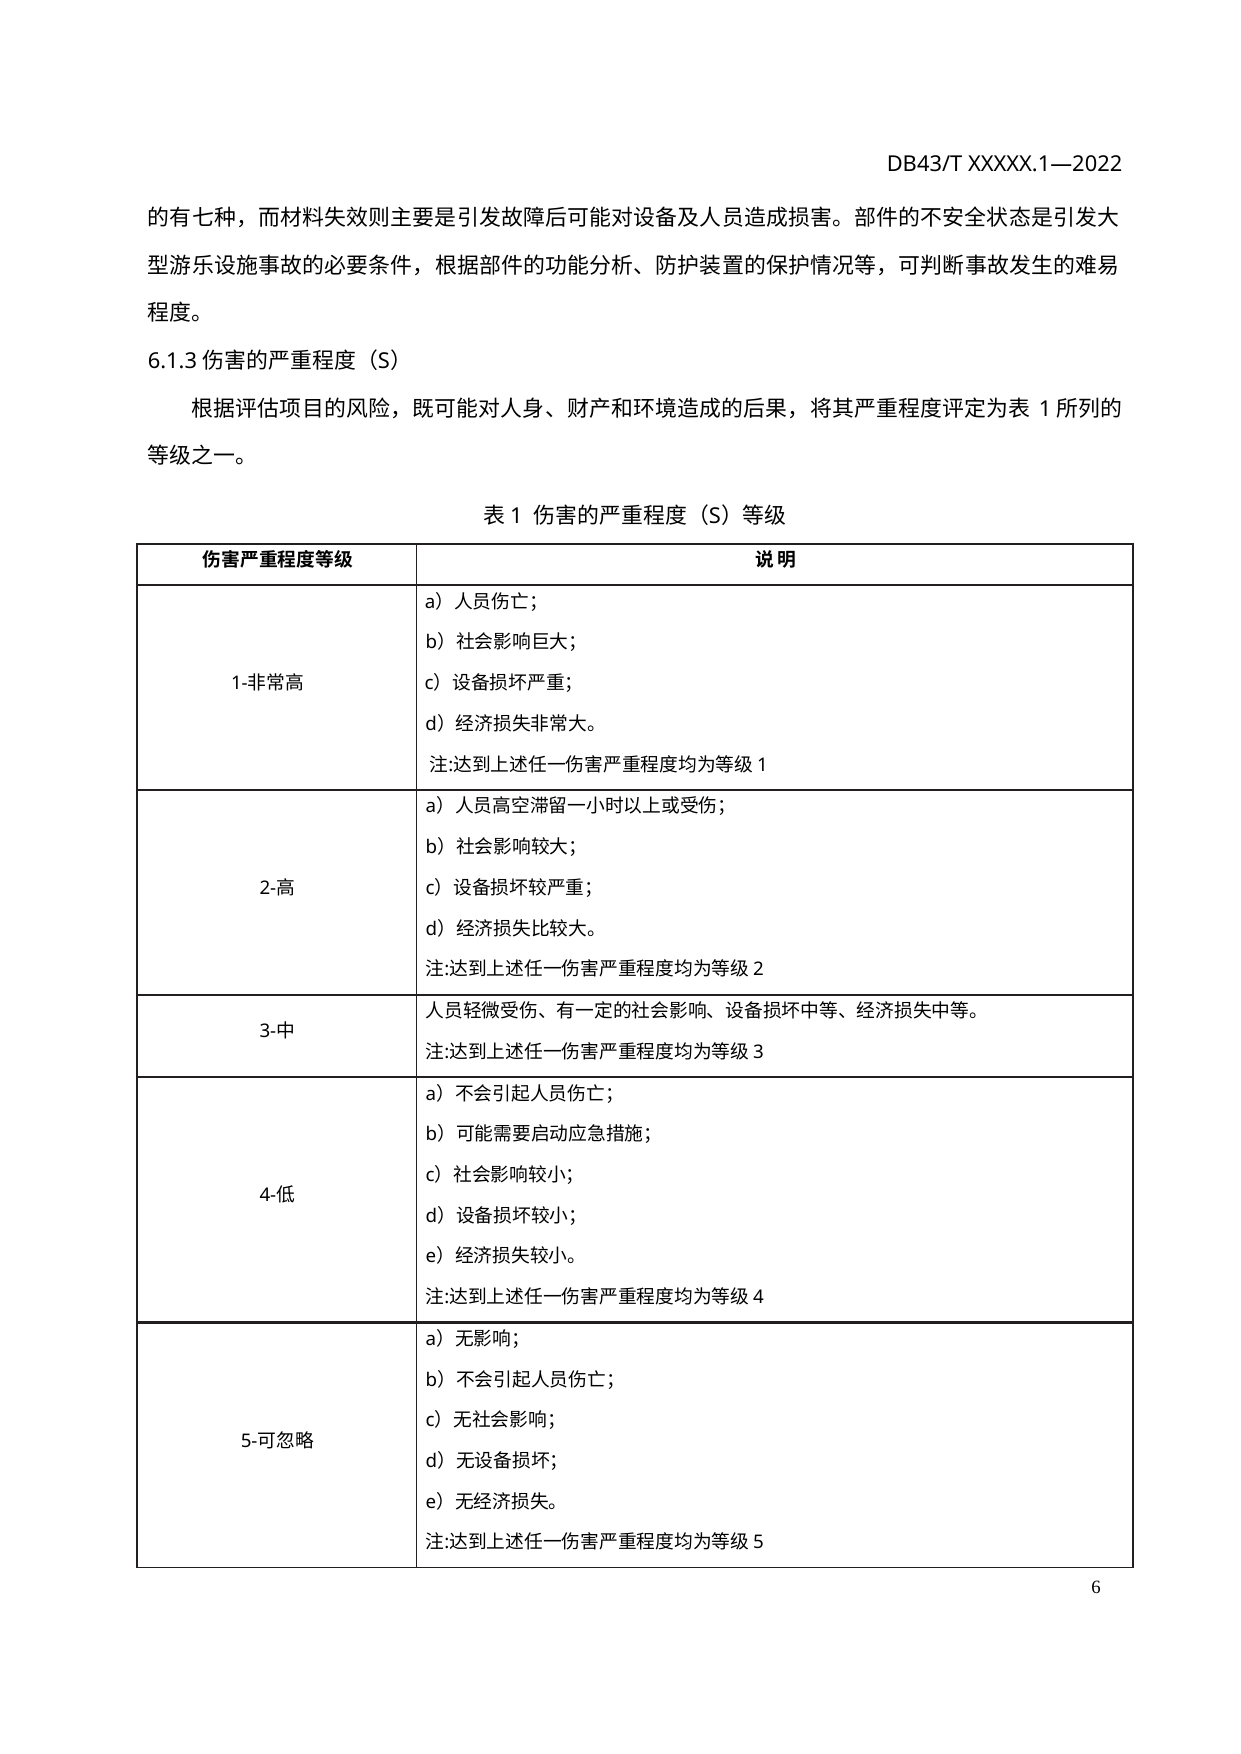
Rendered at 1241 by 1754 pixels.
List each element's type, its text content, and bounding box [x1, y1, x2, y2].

list 表1 伤害的严重程度（S）等级 [148, 498, 1122, 530]
table_cell 4-低 [138, 1078, 416, 1321]
table_cell 人员轻微受伤、有一定的社会影响、设备损坏中等、经济损失中等。 注:达到上述任一伤害严重程度均为等级3 [417, 996, 1132, 1076]
text 根据评估项目的风险，既可能对人身、财产和环境造成的后果，将其严重程度评定为表1所列的等级之一。 [148, 391, 1122, 470]
table_cell 5-可忽略 [138, 1324, 416, 1567]
table_cell a）无影响； b）不会引起人员伤亡； c）无社会影响； d）无设备损坏； e）无经济损失。 注:达到上述任一伤害严重程度均为等级5 [417, 1324, 1132, 1567]
table_cell 3-中 [138, 996, 416, 1076]
table_cell 2-高 [138, 791, 416, 993]
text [148, 200, 1122, 327]
table_cell a）不会引起人员伤亡； b）可能需要启动应急措施； c）社会影响较小； d）设备损坏较小； e）经济损失较小。 注:达到上述任一伤害严重程度均为等级4 [417, 1078, 1132, 1321]
table_header 伤害严重程度等级 [138, 545, 416, 584]
table_cell a）人员高空滞留一小时以上或受伤； b）社会影响较大； c）设备损坏较严重； d）经济损失比较大。 注:达到上述任一伤害严重程度均为等级2 [417, 791, 1132, 993]
table_cell 1-非常高 [138, 586, 416, 789]
text 6.1.3 伤害的严重程度（S） [148, 343, 1122, 375]
table_cell a）人员伤亡； b）社会影响巨大； c）设备损坏严重； d）经济损失非常大。 注:达到上述任一伤害严重程度均为等级1 [417, 586, 1132, 789]
table_header 说 明 [417, 545, 1132, 584]
